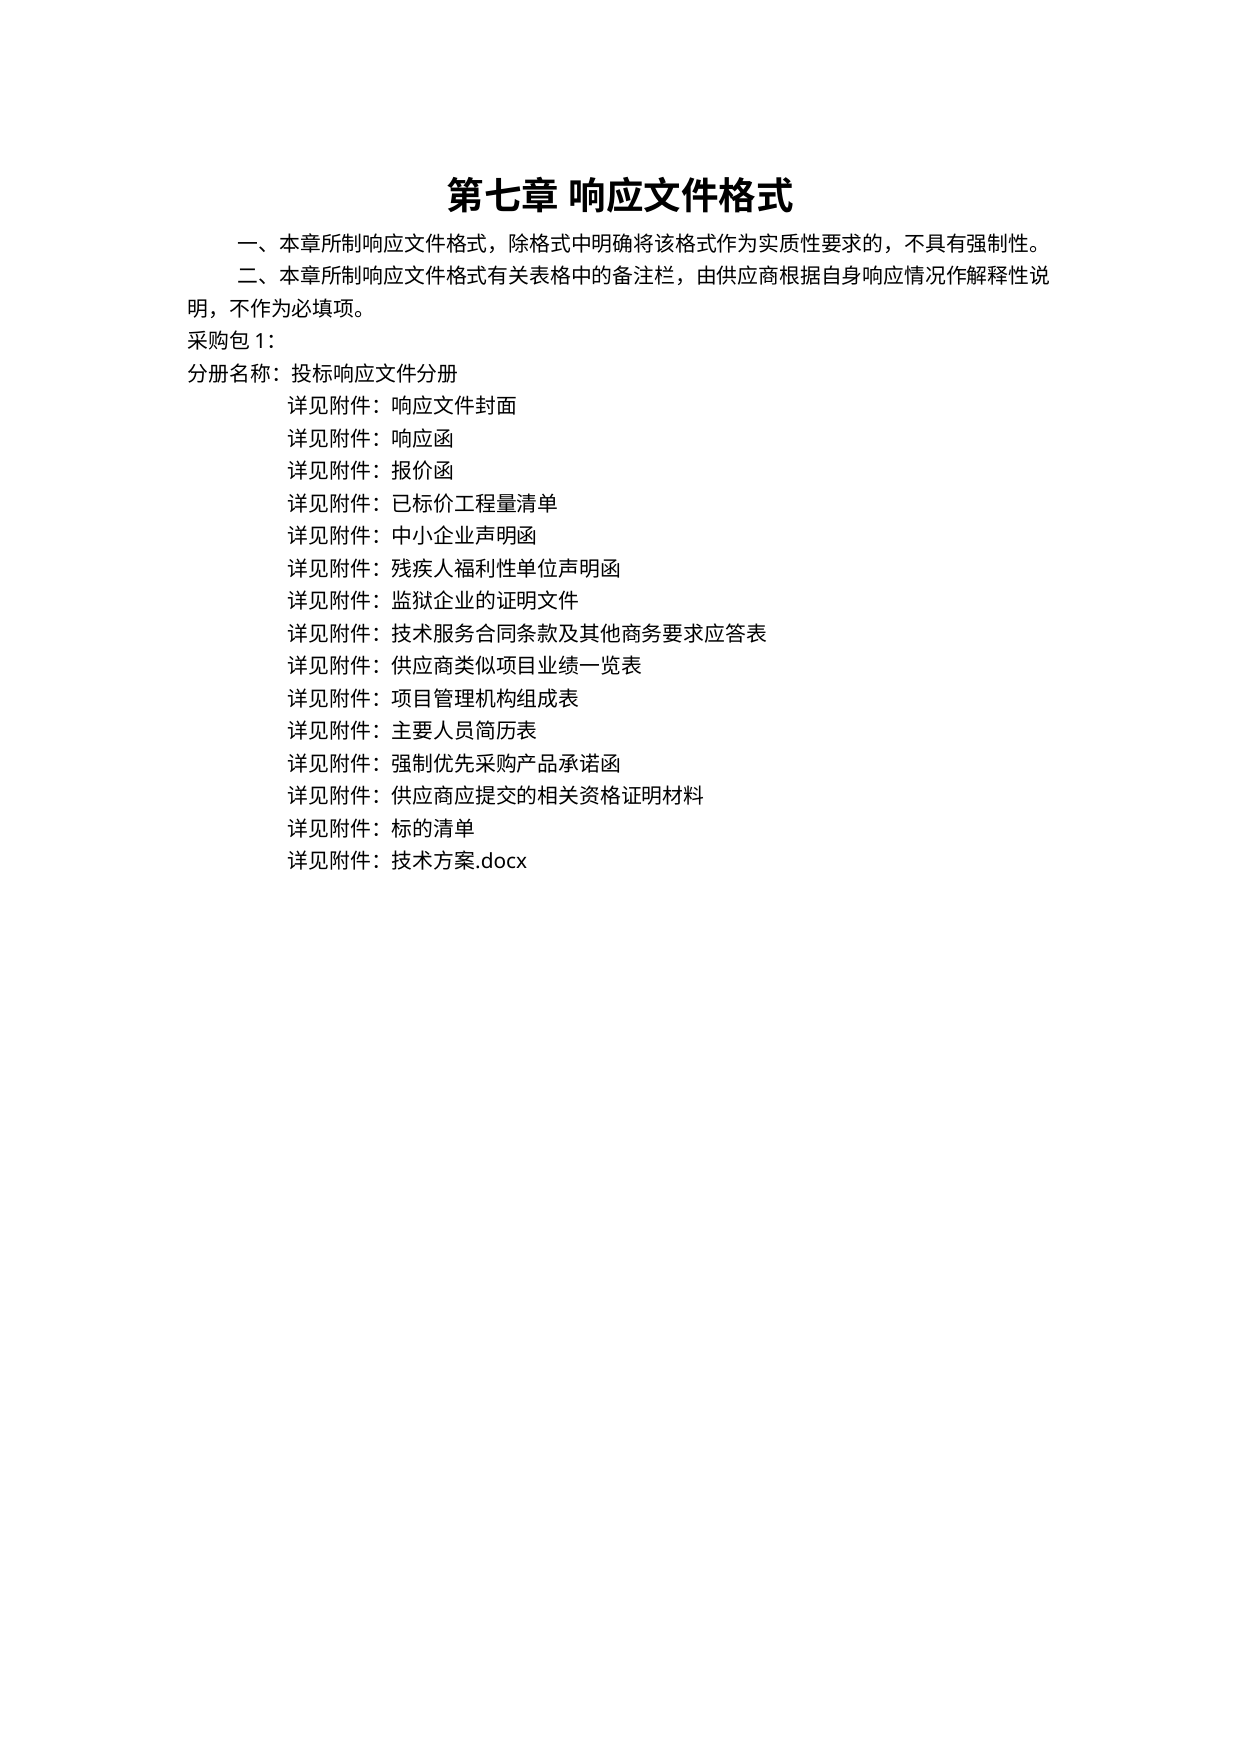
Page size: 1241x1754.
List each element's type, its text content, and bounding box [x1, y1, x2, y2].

text 详见附件：残疾人福利性单位声明函 [187, 552, 1053, 584]
text 详见附件：强制优先采购产品承诺函 [187, 747, 1053, 779]
text 详见附件：技术服务合同条款及其他商务要求应答表 [187, 617, 1053, 649]
text 详见附件：已标价工程量清单 [187, 487, 1053, 519]
text 详见附件：主要人员简历表 [187, 714, 1053, 747]
text 详见附件：报价函 [187, 454, 1053, 487]
text 详见附件：监狱企业的证明文件 [187, 584, 1053, 617]
text 详见附件：技术方案.docx [187, 844, 1053, 877]
text 详见附件：供应商类似项目业绩一览表 [187, 649, 1053, 682]
text 详见附件：中小企业声明函 [187, 519, 1053, 552]
text 详见附件：项目管理机构组成表 [187, 682, 1053, 714]
text 详见附件：响应文件封面 [187, 389, 1053, 422]
text 详见附件：供应商应提交的相关资格证明材料 [187, 779, 1053, 812]
text 第七章 响应文件格式 [187, 162, 1053, 227]
text 采购包1： [187, 324, 1053, 357]
text 详见附件：标的清单 [187, 812, 1053, 844]
text 二、本章所制响应文件格式有关表格中的备注栏，由供应商根据自身响应情况作解释性说明，不作为必填项。 [187, 259, 1053, 324]
text 详见附件：响应函 [187, 422, 1053, 454]
text 分册名称：投标响应文件分册 [187, 357, 1053, 389]
text 一、本章所制响应文件格式，除格式中明确将该格式作为实质性要求的，不具有强制性。 [187, 227, 1053, 259]
